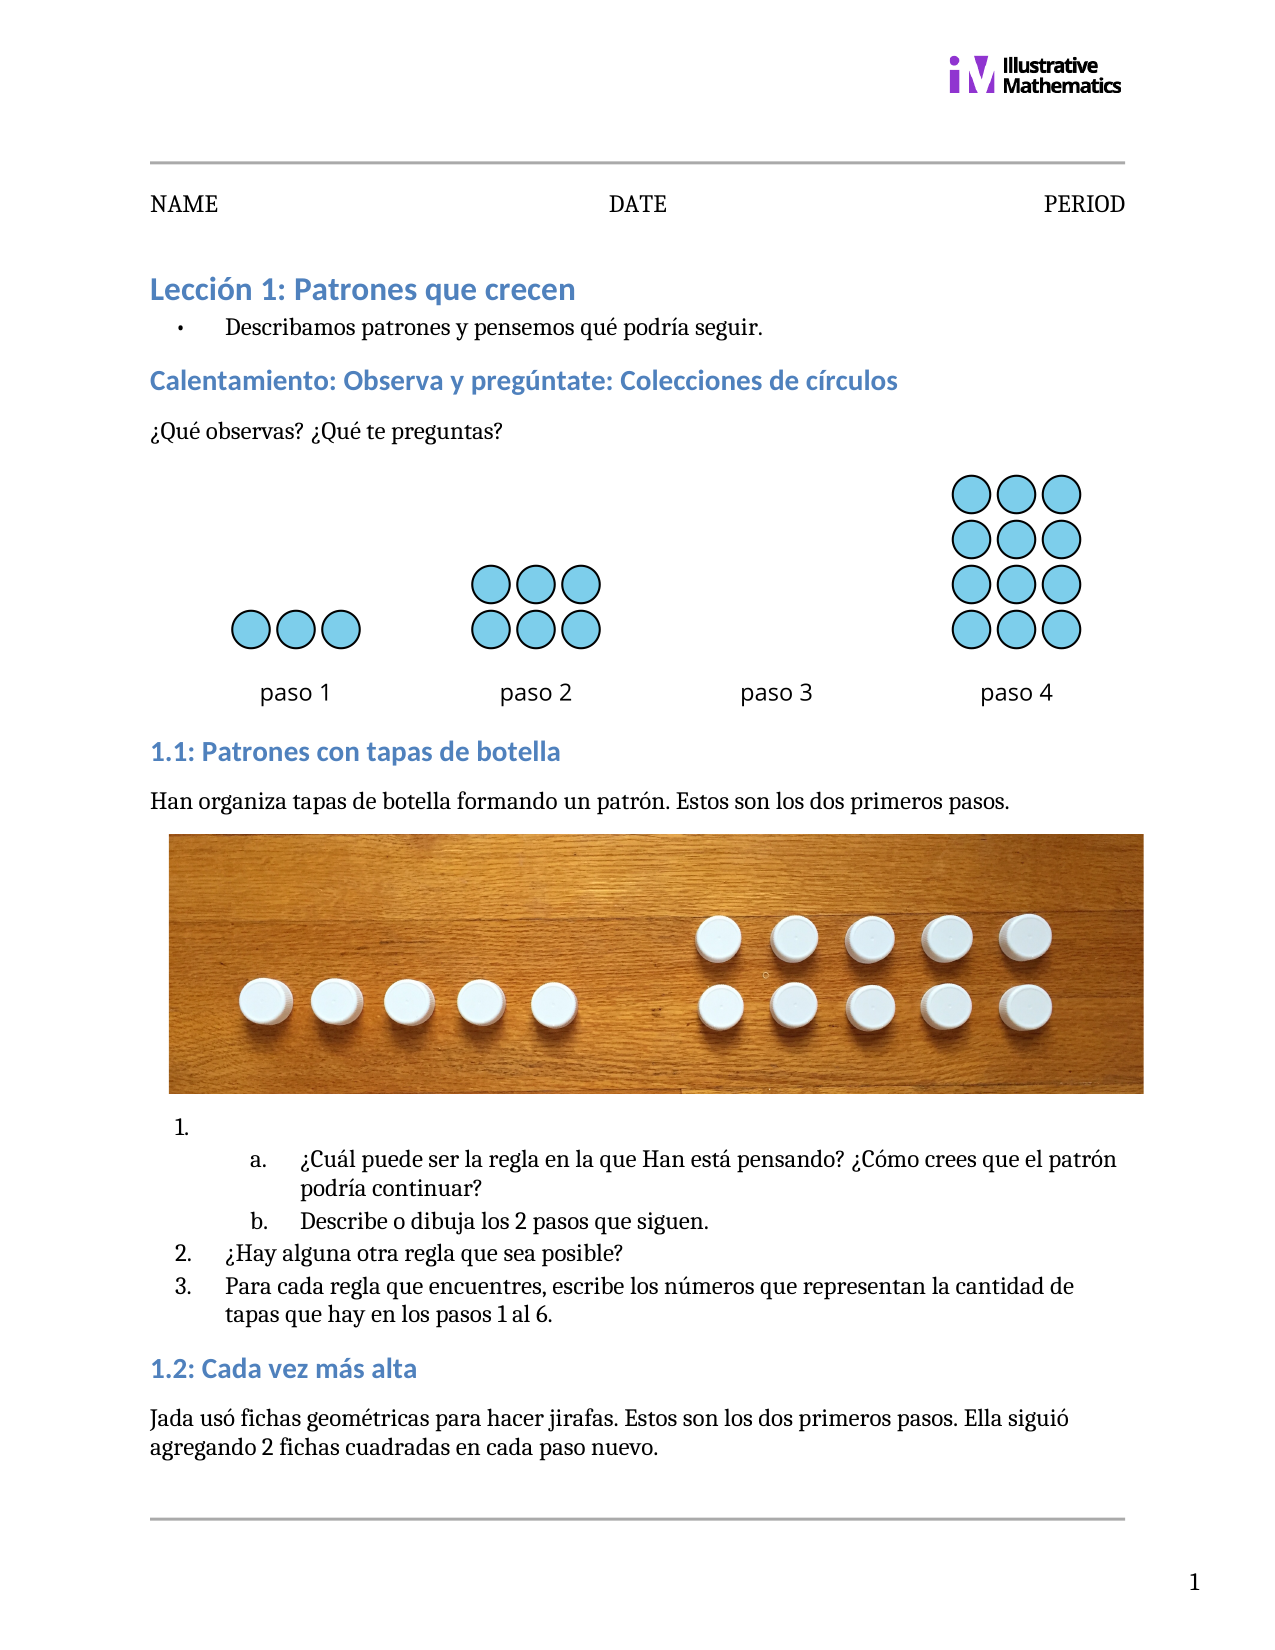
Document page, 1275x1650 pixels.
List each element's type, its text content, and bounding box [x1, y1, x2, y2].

list ¿Cuál puede ser la regla en la que Han está pensando? ¿Cómo crees que el patrón podría continuar? [250, 1145, 1125, 1203]
list Describamos patrones y pensemos qué podría seguir. [175, 313, 1125, 342]
list ¿Hay alguna otra regla que sea posible? [175, 1239, 1125, 1268]
text Jada usó fichas geométricas para hacer jirafas. Estos son los dos primeros pasos. Ella siguió agregando 2 fichas cuadradas en cada paso nuevo. [150, 1404, 1125, 1462]
subtitle 1.2: Cada vez más alta [150, 1350, 1125, 1386]
picture [168, 834, 1144, 1094]
subtitle 1.1: Patrones con tapas de botella [150, 733, 1125, 768]
text Han organiza tapas de botella formando un patrón. Estos son los dos primeros pasos. [150, 787, 1125, 816]
subtitle Lección 1: Patrones que crecen [150, 268, 1125, 309]
text ¿Qué observas? ¿Qué te preguntas? [150, 417, 1125, 446]
list Para cada regla que encuentres, escribe los números que representan la cantidad de tapas que hay en los pasos 1 al 6. [175, 1272, 1125, 1329]
picture [949, 55, 1121, 93]
subtitle Calentamiento: Observa y pregúntate: Colecciones de círculos [150, 362, 1125, 398]
list Describe o dibuja los 2 pasos que siguen. [250, 1207, 1125, 1235]
picture [168, 464, 1144, 712]
